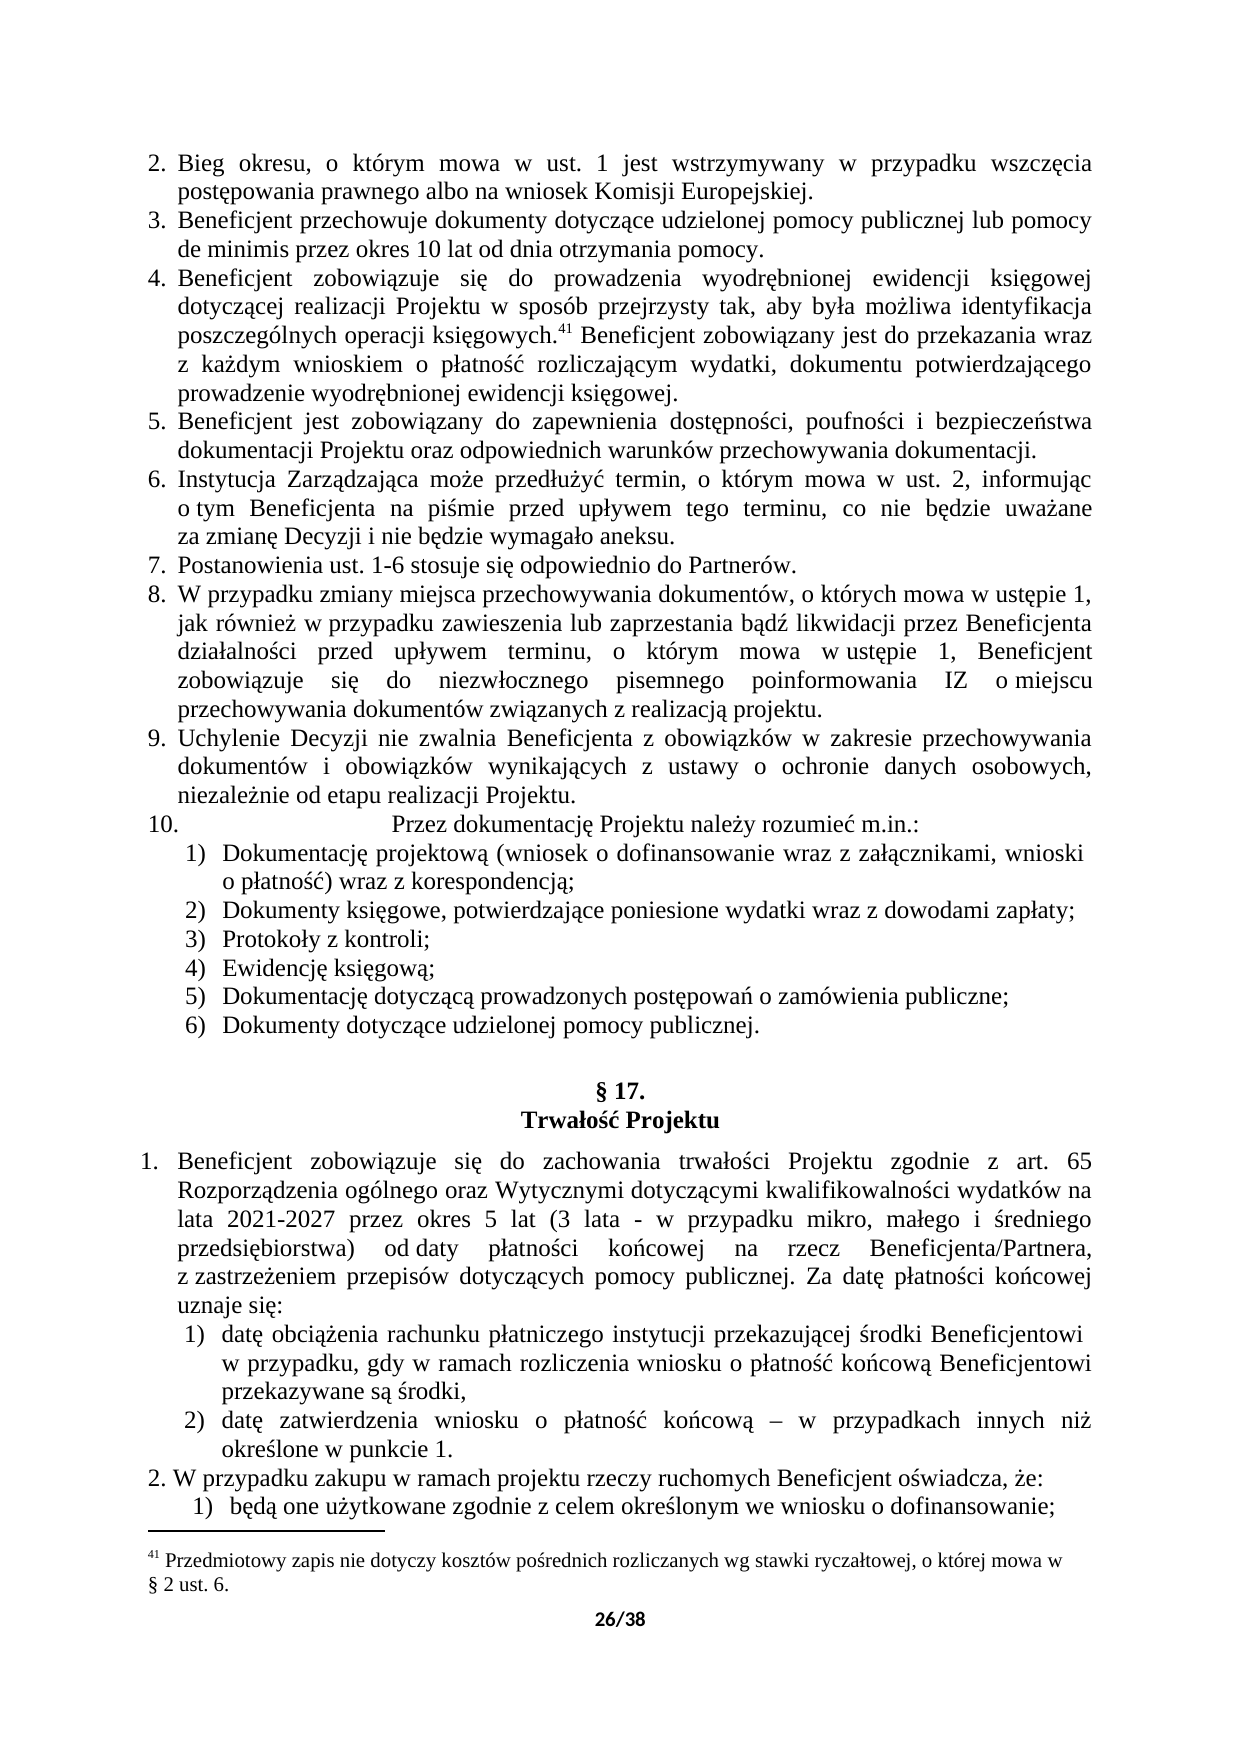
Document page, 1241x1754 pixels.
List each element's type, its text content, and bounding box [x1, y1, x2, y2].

text § 17. Trwałość Projektu [148, 1076, 1093, 1134]
list datę obciążenia rachunku płatniczego instytucji przekazującej środki Beneficjentowi w przypadku, gdy w ramach rozliczenia wniosku o płatność końcową Beneficjentowi przekazywane są środki, [184, 1319, 1093, 1405]
list Beneficjent zobowiązuje się do prowadzenia wyodrębnionej ewidencji księgowej dotyczącej realizacji Projektu w sposób przejrzysty tak, aby była możliwa identyfikacja poszczególnych operacji księgowych. Beneficjent zobowiązany jest do przekazania wraz z każdym wnioskiem o płatność rozliczającym wydatki, dokumentu potwierdzającego prowadzenie wyodrębnionej ewidencji księgowej. [148, 263, 1093, 406]
list Beneficjent przechowuje dokumenty dotyczące udzielonej pomocy publicznej lub pomocy de minimis przez okres 10 lat od dnia otrzymania pomocy. [148, 205, 1093, 263]
list Przez dokumentację Projektu należy rozumieć m.in.: [148, 809, 1093, 838]
list datę zatwierdzenia wniosku o płatność końcową – w przypadkach innych niż określone w punkcie 1. [184, 1405, 1093, 1463]
text 2. W przypadku zakupu w ramach projektu rzeczy ruchomych Beneficjent oświadcza, że: [148, 1463, 1093, 1491]
list Postanowienia ust. 1-6 stosuje się odpowiednio do Partnerów. [148, 550, 1093, 579]
list będą one użytkowane zgodnie z celem określonym we wniosku o dofinansowanie; [192, 1491, 1093, 1520]
list Uchylenie Decyzji nie zwalnia Beneficjenta z obowiązków w zakresie przechowywania dokumentów i obowiązków wynikających z ustawy o ochronie danych osobowych, niezależnie od etapu realizacji Projektu. [148, 723, 1093, 809]
list Instytucja Zarządzająca może przedłużyć termin, o którym mowa w ust. 2, informując o tym Beneficjenta na piśmie przed upływem tego terminu, co nie będzie uważane za zmianę Decyzji i nie będzie wymagało aneksu. [148, 464, 1093, 550]
list W przypadku zmiany miejsca przechowywania dokumentów, o których mowa w ustępie 1, jak również w przypadku zawieszenia lub zaprzestania bądź likwidacji przez Beneficjenta działalności przed upływem terminu, o którym mowa w ustępie 1, Beneficjent zobowiązuje się do niezwłocznego pisemnego poinformowania IZ o miejscu przechowywania dokumentów związanych z realizacją projektu. [148, 579, 1093, 723]
list Bieg okresu, o którym mowa w ust. 1 jest wstrzymywany w przypadku wszczęcia postępowania prawnego albo na wniosek Komisji Europejskiej. [148, 148, 1093, 205]
list Protokoły z kontroli; [185, 924, 1093, 953]
list Beneficjent jest zobowiązany do zapewnienia dostępności, poufności i bezpieczeństwa dokumentacji Projektu oraz odpowiednich warunków przechowywania dokumentacji. [148, 406, 1093, 464]
list Dokumentację dotyczącą prowadzonych postępowań o zamówienia publiczne; [185, 981, 1093, 1010]
list Dokumenty księgowe, potwierdzające poniesione wydatki wraz z dowodami zapłaty; [185, 895, 1093, 924]
list Dokumenty dotyczące udzielonej pomocy publicznej. [185, 1010, 1093, 1039]
list Beneficjent zobowiązuje się do zachowania trwałości Projektu zgodnie z art. 65 Rozporządzenia ogólnego oraz Wytycznymi dotyczącymi kwalifikowalności wydatków na lata 2021-2027 przez okres 5 lat (3 lata - w przypadku mikro, małego i średniego przedsiębiorstwa) od daty płatności końcowej na rzecz Beneficjenta/Partnera, z zastrzeżeniem przepisów dotyczących pomocy publicznej. Za datę płatności końcowej uznaje się: [140, 1146, 1093, 1319]
list Ewidencję księgową; [185, 953, 1093, 981]
list Dokumentację projektową (wniosek o dofinansowanie wraz z załącznikami, wnioski o płatność) wraz z korespondencją; [185, 838, 1093, 895]
